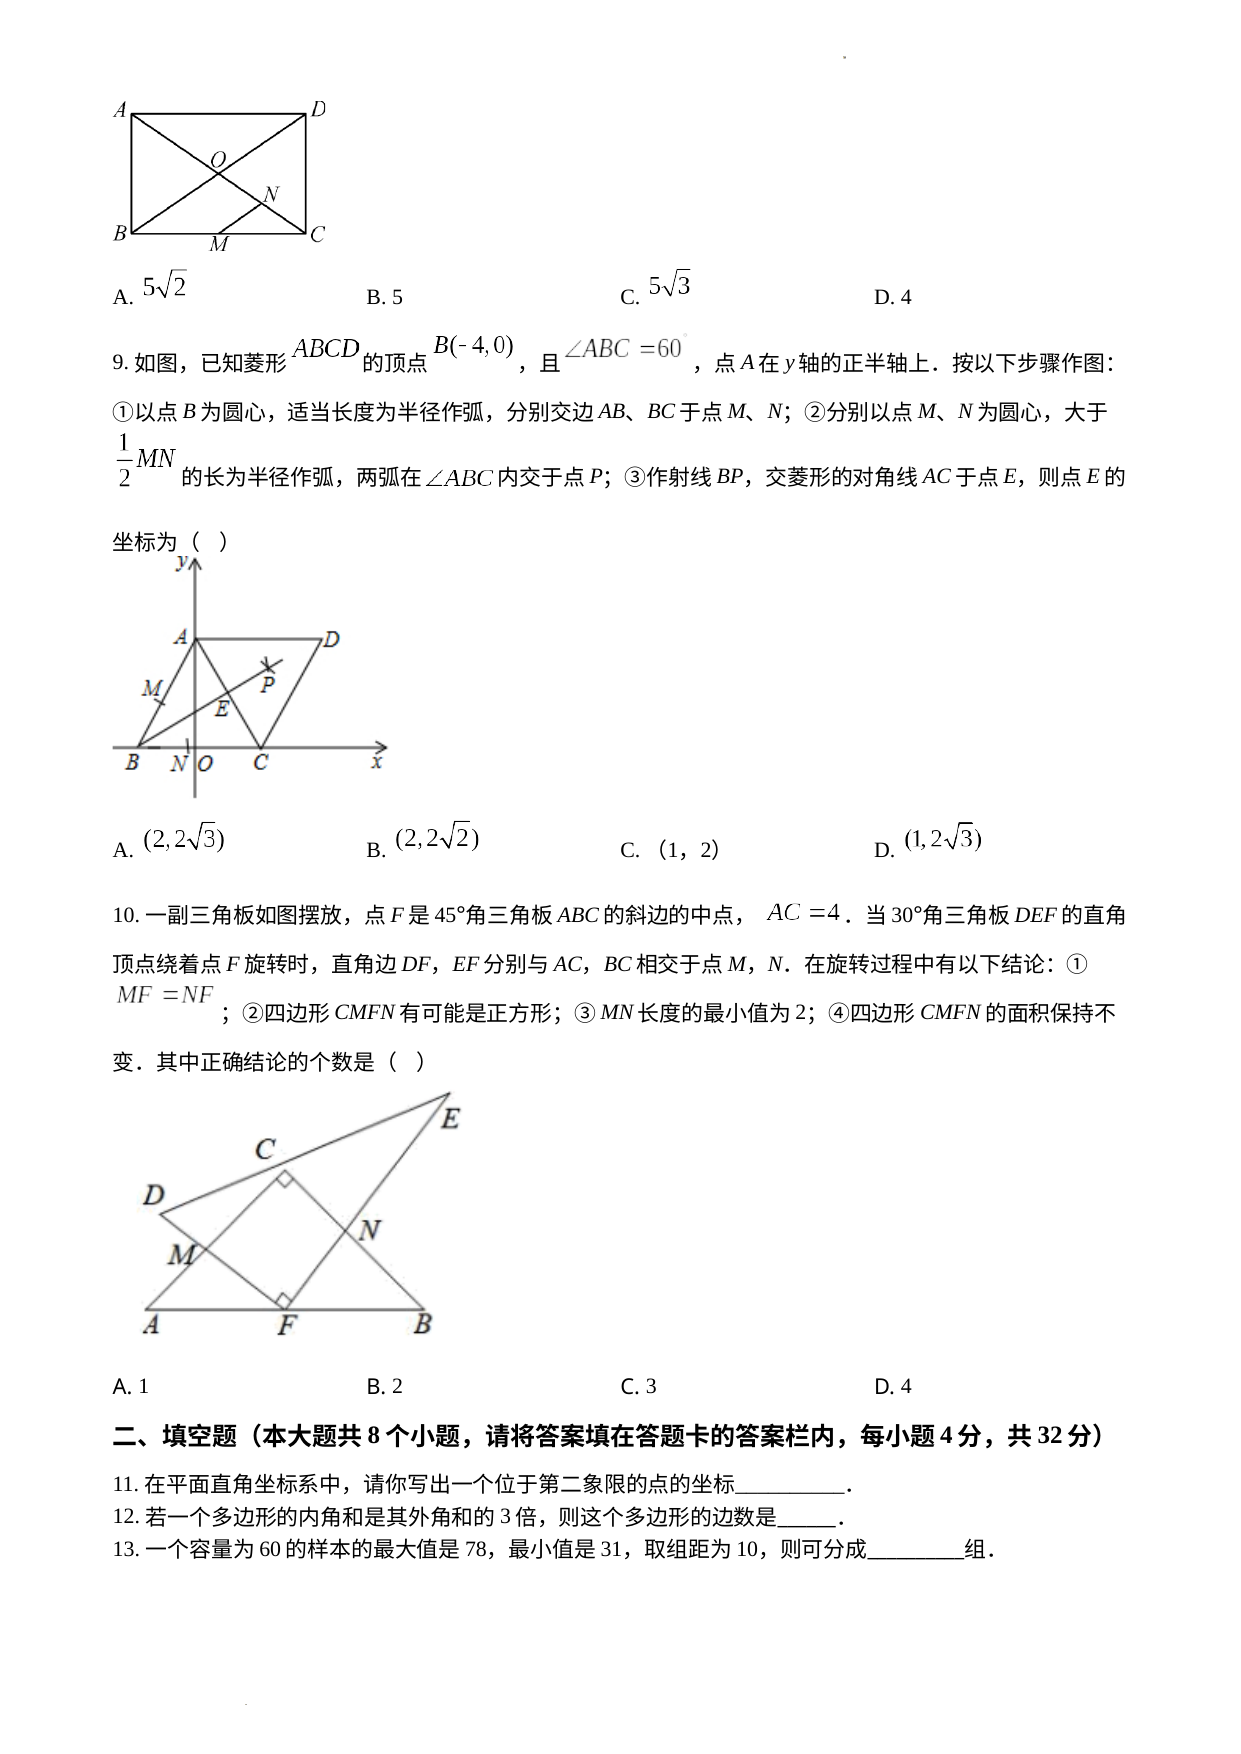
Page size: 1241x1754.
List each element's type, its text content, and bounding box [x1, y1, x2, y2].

text A. B. C. （1，2） D. [112, 817, 1128, 882]
picture [112, 1076, 480, 1343]
picture [112, 101, 325, 251]
text 12. 若一个多边形的内角和是其外角和的3倍，则这个多边形的边数是______． [112, 1499, 1128, 1532]
text 9. 如图，已知菱形的顶点，且，点A在y轴的正半轴上．按以下步骤作图：①以点B为圆心，适当长度为半径作弧，分别交边AB、BC于点M、N；②分别以点M、N为圆心，大于的长为半径作弧，两弧在内交于点P；③作射线BP，交菱形的对角线AC于点E，则点E的坐标为（ ） [112, 329, 1128, 557]
text 二、填空题（本大题共8个小题，请将答案填在答题卡的答案栏内，每小题4分，共32分） [112, 1402, 1128, 1467]
picture [112, 556, 393, 803]
text A. B. 5 C. D. 4 [112, 264, 1128, 329]
text 10. 一副三角板如图摆放，点F是45°角三角板ABC的斜边的中点， ．当30°角三角板DEF的直角顶点绕着点F旋转时，直角边DF，EF分别与AC，BC相交于点M，N．在旋转过程中有以下结论：①；②四边形CMFN有可能是正方形；③MN长度的最小值为2；④四边形CMFN的面积保持不变．其中正确结论的个数是（ ） [112, 882, 1128, 1077]
text 11. 在平面直角坐标系中，请你写出一个位于第二象限的点的坐标__________． [112, 1467, 1128, 1499]
text A. 1 B. 2 C. 3 D. 4 [112, 1369, 1128, 1402]
text 13. 一个容量为60的样本的最大值是78，最小值是31，取组距为10，则可分成__________组． [112, 1532, 1128, 1564]
